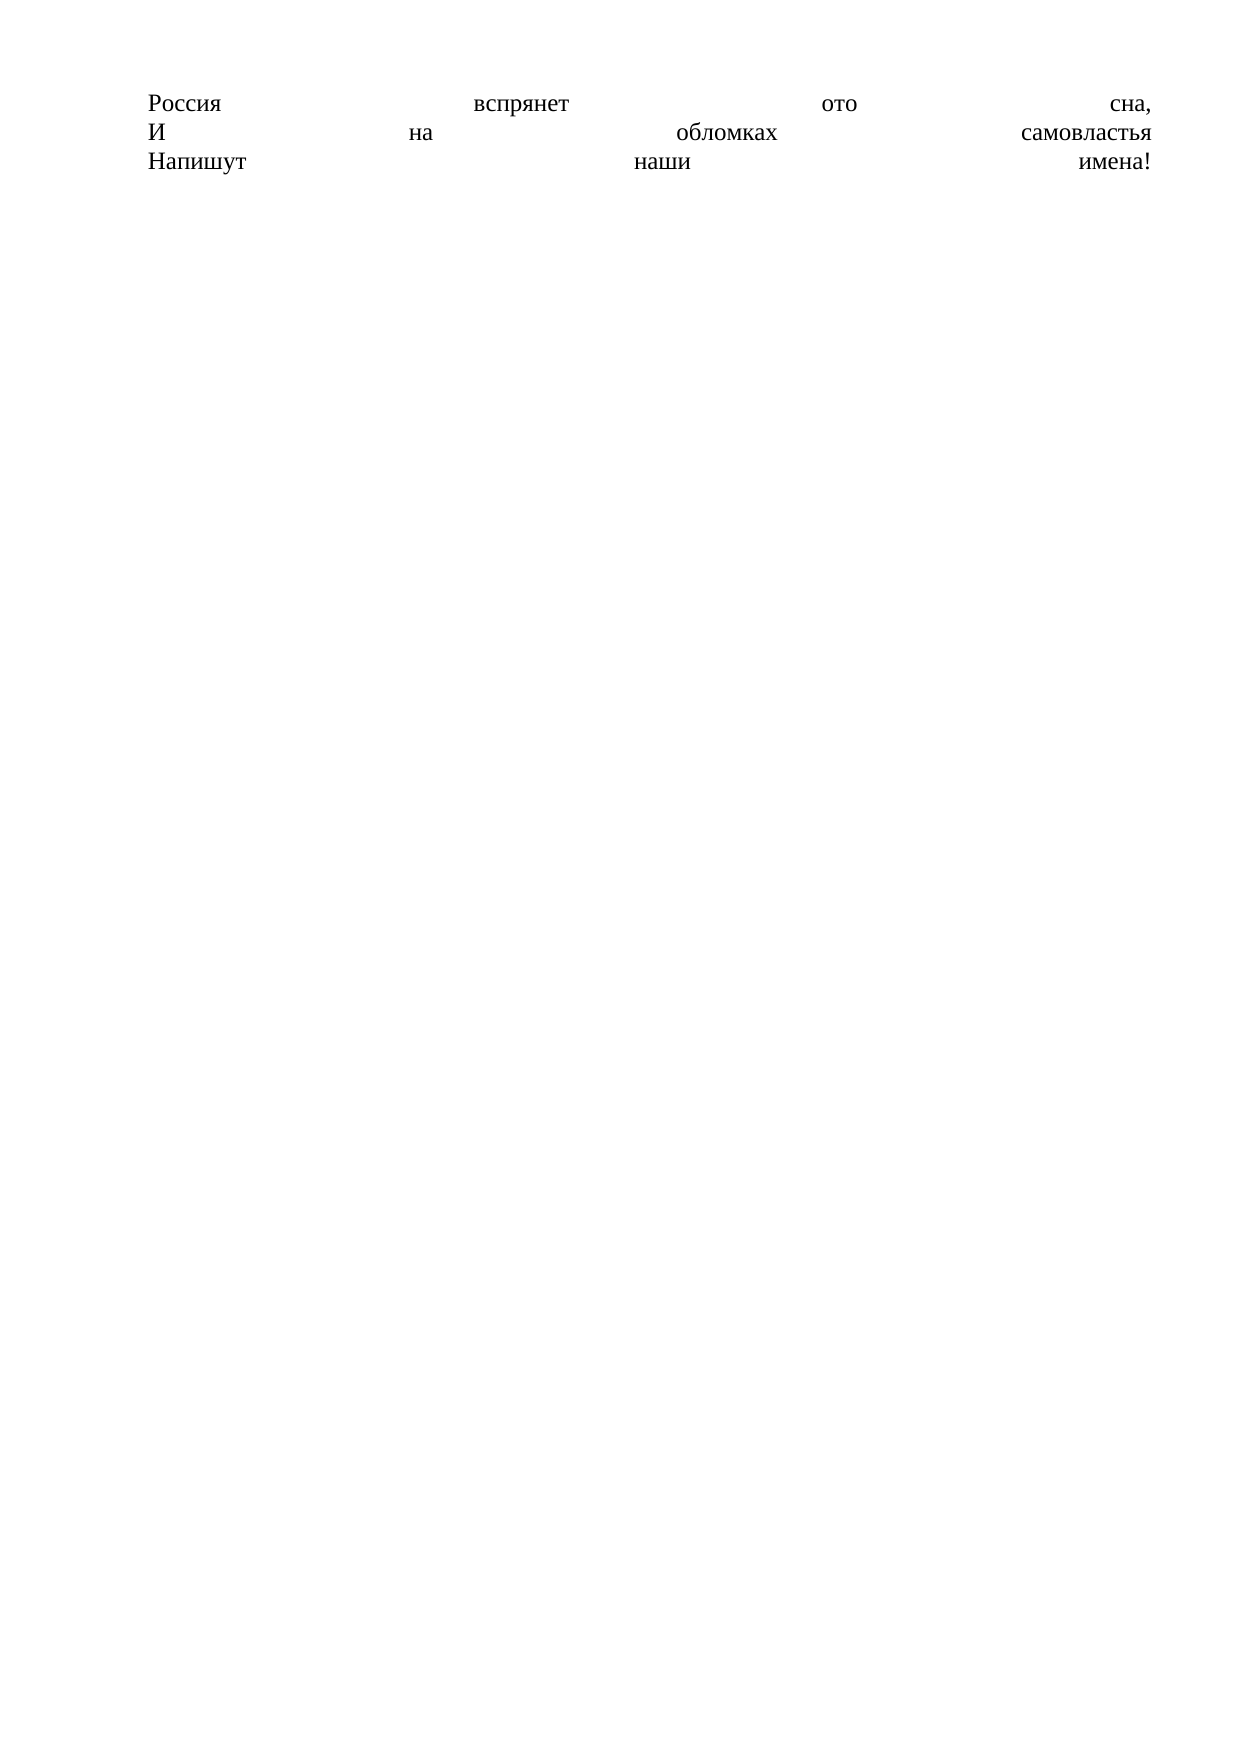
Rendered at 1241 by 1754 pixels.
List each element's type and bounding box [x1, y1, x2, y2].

text [148, 88, 1152, 232]
